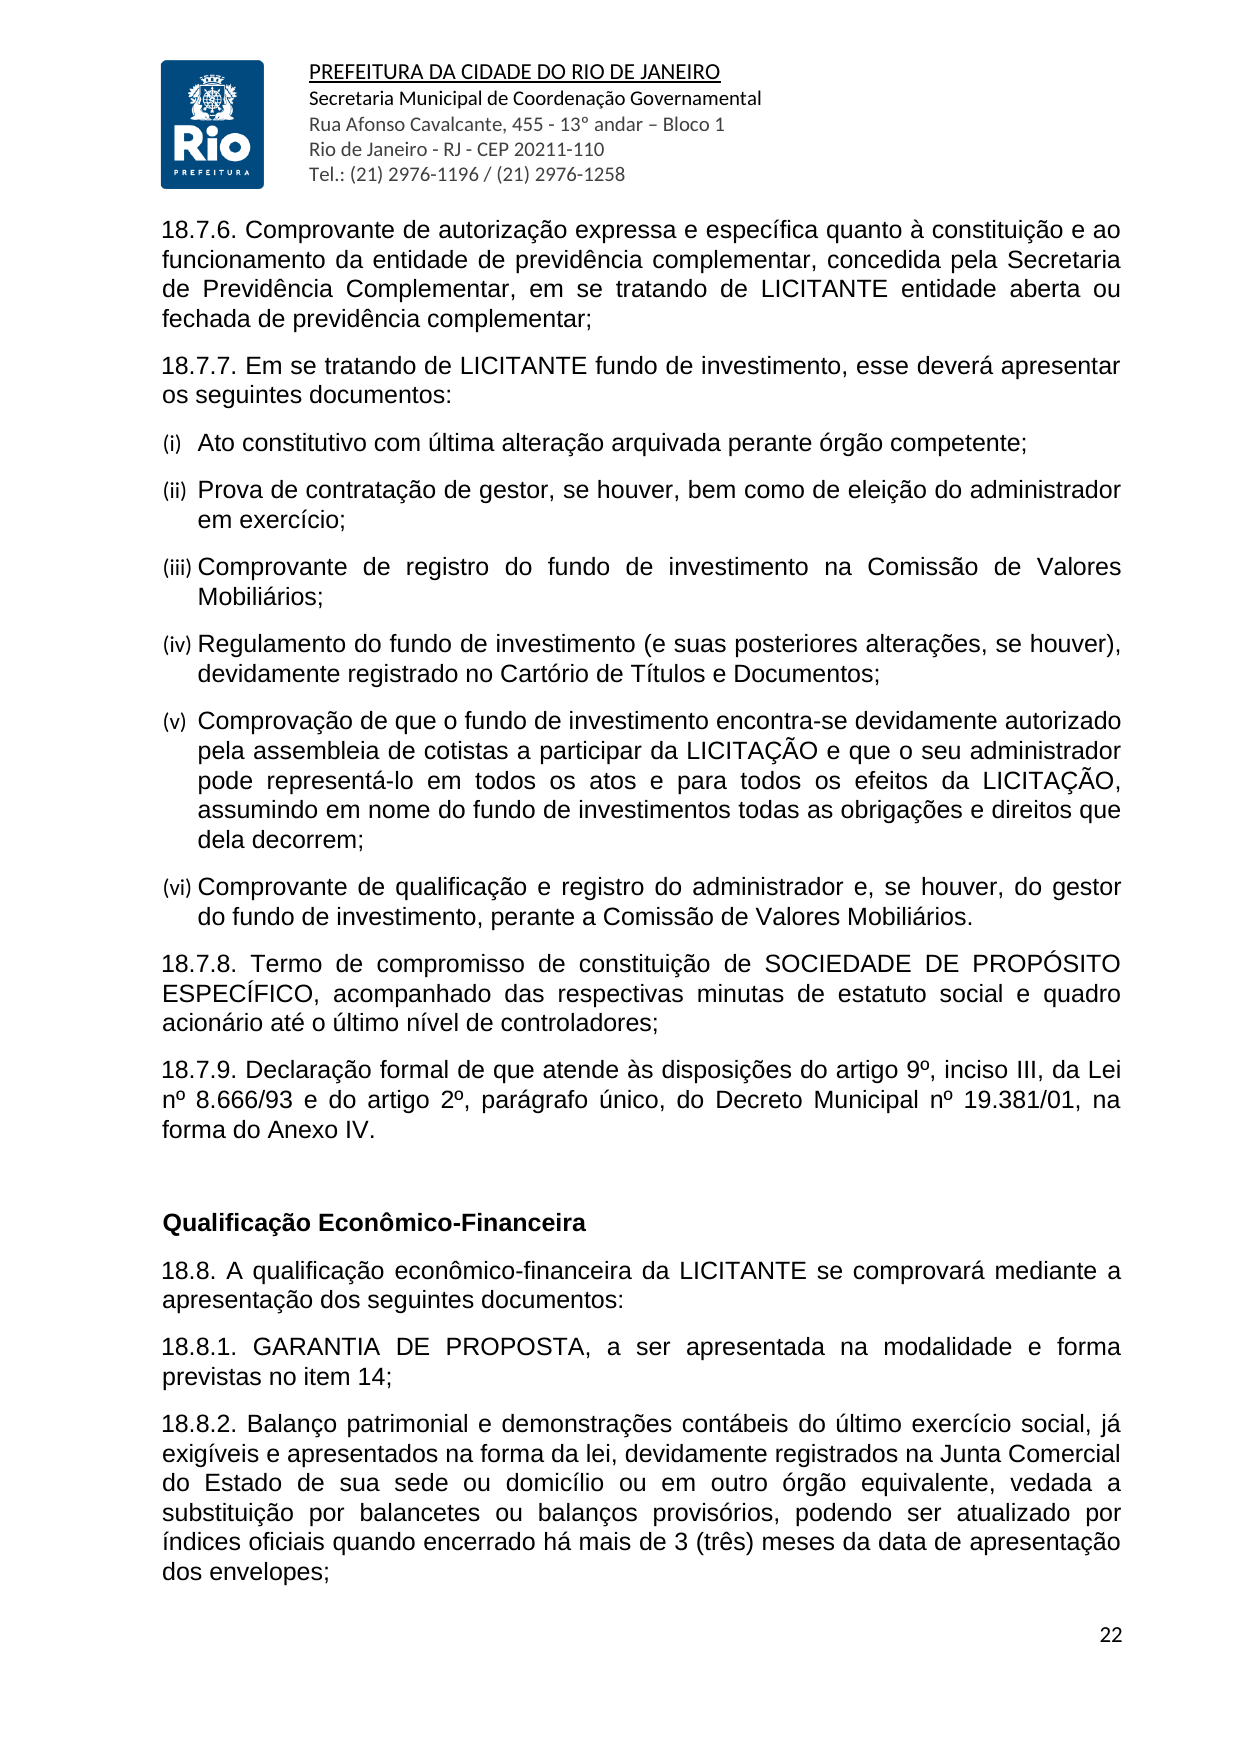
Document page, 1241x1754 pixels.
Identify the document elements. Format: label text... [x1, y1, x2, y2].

text 18.8. A qualificação econômico-financeira da LICITANTE se comprovará mediante a apresentação dos seguintes documentos: [161, 1256, 1123, 1314]
subtitle Qualificação Econômico-Financeira [162, 1208, 1123, 1237]
text 18.8.1. GARANTIA DE PROPOSTA, a ser apresentada na modalidade e forma previstas no item 14; [161, 1332, 1123, 1391]
list Regulamento do fundo de investimento (e suas posteriores alterações, se houver), devidamente registrado no Cartório de Títulos e Documentos; [162, 629, 1123, 688]
text 18.7.8. Termo de compromisso de constituição de SOCIEDADE DE PROPÓSITO ESPECÍFICO, acompanhado das respectivas minutas de estatuto social e quadro acionário até o último nível de controladores; [161, 949, 1123, 1037]
text 18.8.2. Balanço patrimonial e demonstrações contábeis do último exercício social, já exigíveis e apresentados na forma da lei, devidamente registrados na Junta Comercial do Estado de sua sede ou domicílio ou em outro órgão equivalente, vedada a substituição por balancetes ou balanços provisórios, podendo ser atualizado por índices oficiais quando encerrado há mais de 3 (três) meses da data de apresentação dos envelopes; [161, 1409, 1123, 1586]
text 18.7.6. Comprovante de autorização expressa e específica quanto à constituição e ao funcionamento da entidade de previdência complementar, concedida pela Secretaria de Previdência Complementar, em se tratando de LICITANTE entidade aberta ou fechada de previdência complementar; [161, 215, 1123, 332]
text 18.7.9. Declaração formal de que atende às disposições do artigo 9º, inciso III, da Lei nº 8.666/93 e do artigo 2º, parágrafo único, do Decreto Municipal nº 19.381/01, na forma do Anexo IV. [161, 1055, 1123, 1143]
list Comprovante de qualificação e registro do administrador e, se houver, do gestor do fundo de investimento, perante a Comissão de Valores Mobiliários. [162, 872, 1123, 931]
list Ato constitutivo com última alteração arquivada perante órgão competente; [162, 427, 1123, 457]
text 18.7.7. Em se tratando de LICITANTE fundo de investimento, esse deverá apresentar os seguintes documentos: [161, 351, 1123, 409]
list Prova de contratação de gestor, se houver, bem como de eleição do administrador em exercício; [162, 475, 1123, 534]
picture [160, 60, 264, 189]
list Comprovante de registro do fundo de investimento na Comissão de Valores Mobiliários; [162, 552, 1123, 611]
list Comprovação de que o fundo de investimento encontra-se devidamente autorizado pela assembleia de cotistas a participar da LICITAÇÃO e que o seu administrador pode representá-lo em todos os atos e para todos os efeitos da LICITAÇÃO, assumindo em nome do fundo de investimentos todas as obrigações e direitos que dela decorrem; [162, 706, 1123, 854]
